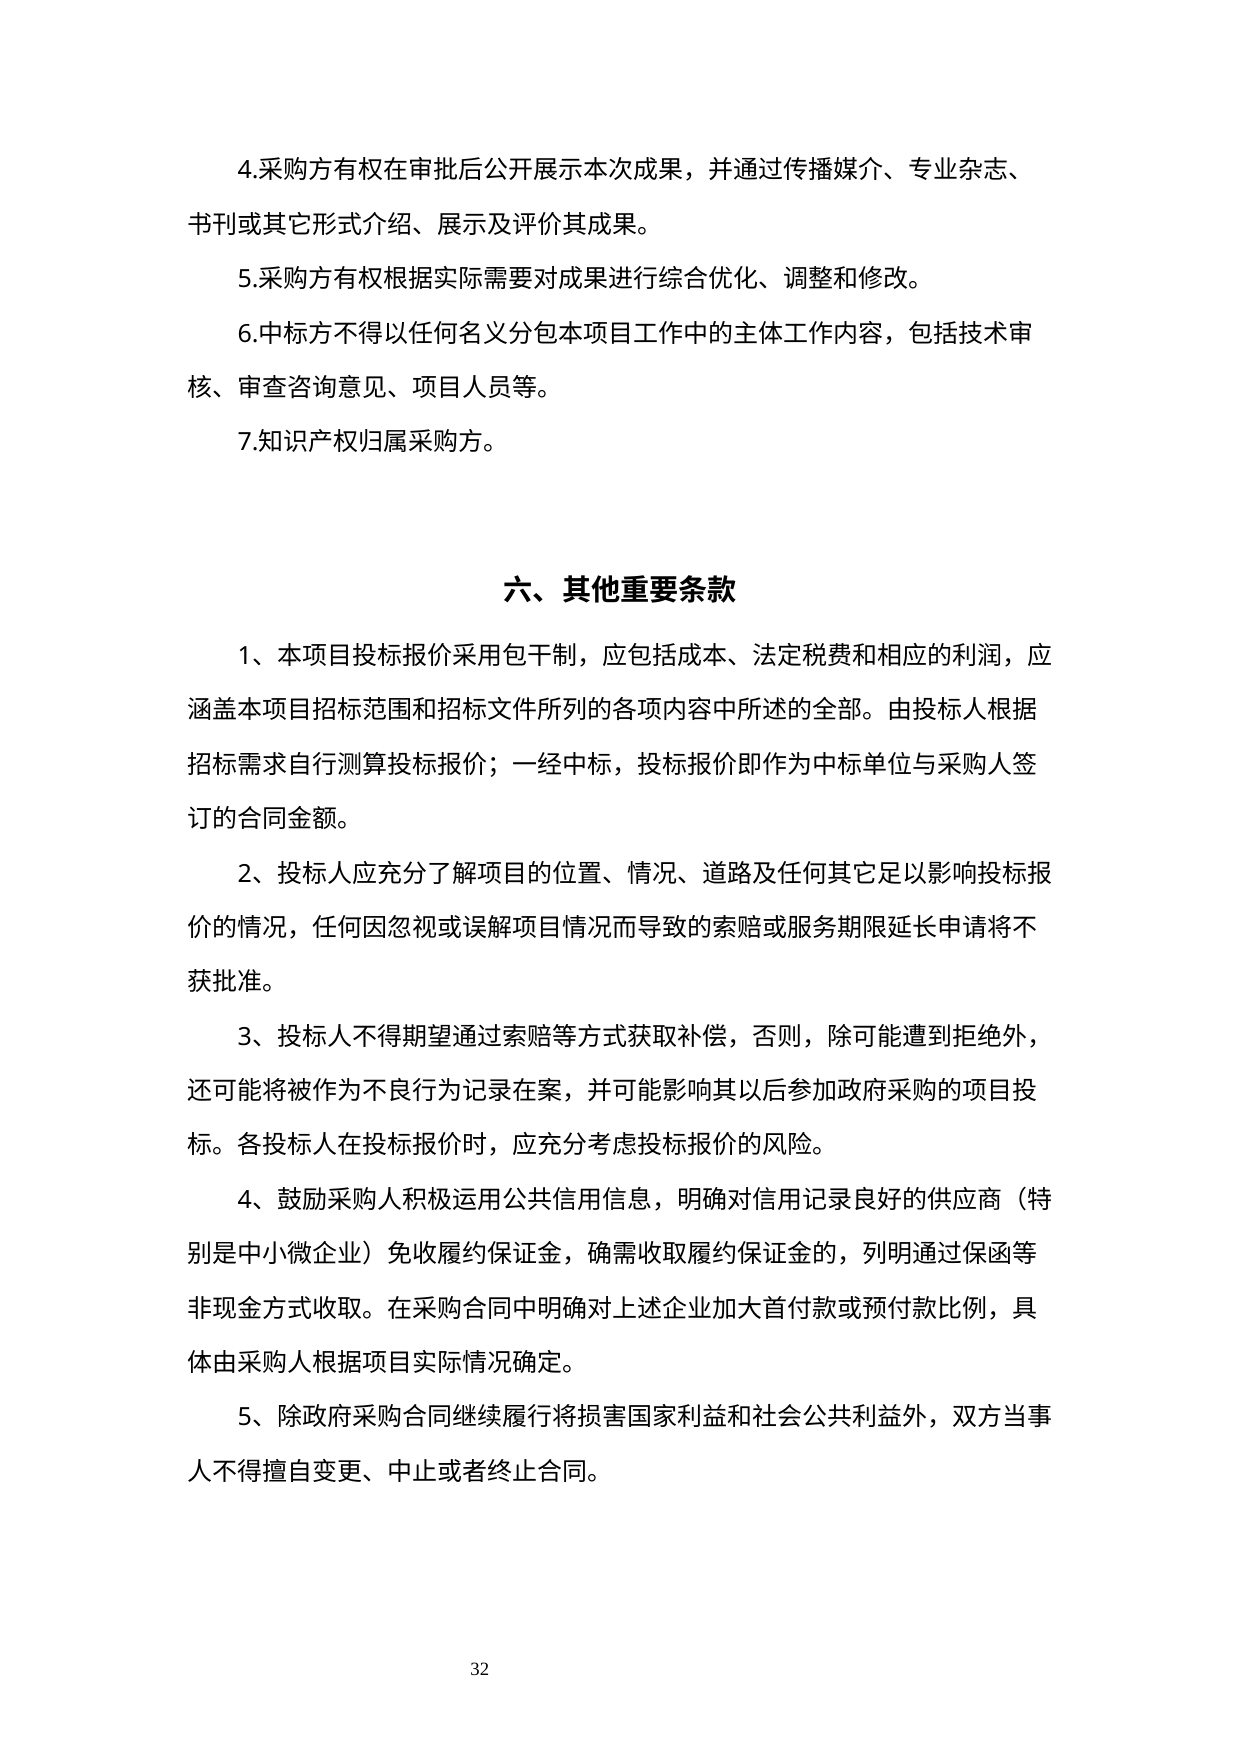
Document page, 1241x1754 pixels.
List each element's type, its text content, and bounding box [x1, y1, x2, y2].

text 6.中标方不得以任何名义分包本项目工作中的主体工作内容，包括技术审核、审查咨询意见、项目人员等。 [187, 313, 1053, 404]
text 1、本项目投标报价采用包干制，应包括成本、法定税费和相应的利润，应涵盖本项目招标范围和招标文件所列的各项内容中所述的全部。由投标人根据招标需求自行测算投标报价；一经中标，投标报价即作为中标单位与采购人签订的合同金额。 [187, 636, 1053, 835]
text 2、投标人应充分了解项目的位置、情况、道路及任何其它足以影响投标报价的情况，任何因忽视或误解项目情况而导致的索赔或服务期限延长申请将不获批准。 [187, 853, 1053, 998]
text 4、鼓励采购人积极运用公共信用信息，明确对信用记录良好的供应商（特别是中小微企业）免收履约保证金，确需收取履约保证金的，列明通过保函等非现金方式收取。在采购合同中明确对上述企业加大首付款或预付款比例，具体由采购人根据项目实际情况确定。 [187, 1179, 1053, 1379]
text 3、投标人不得期望通过索赔等方式获取补偿，否则，除可能遭到拒绝外，还可能将被作为不良行为记录在案，并可能影响其以后参加政府采购的项目投标。各投标人在投标报价时，应充分考虑投标报价的风险。 [187, 1016, 1053, 1161]
text 7.知识产权归属采购方。 [187, 422, 1053, 458]
text 5、除政府采购合同继续履行将损害国家利益和社会公共利益外，双方当事人不得擅自变更、中止或者终止合同。 [187, 1397, 1053, 1487]
text 4.采购方有权在审批后公开展示本次成果，并通过传播媒介、专业杂志、书刊或其它形式介绍、展示及评价其成果。 [187, 150, 1053, 241]
text 5.采购方有权根据实际需要对成果进行综合优化、调整和修改。 [187, 259, 1053, 295]
subtitle 六、其他重要条款 [187, 566, 1053, 608]
